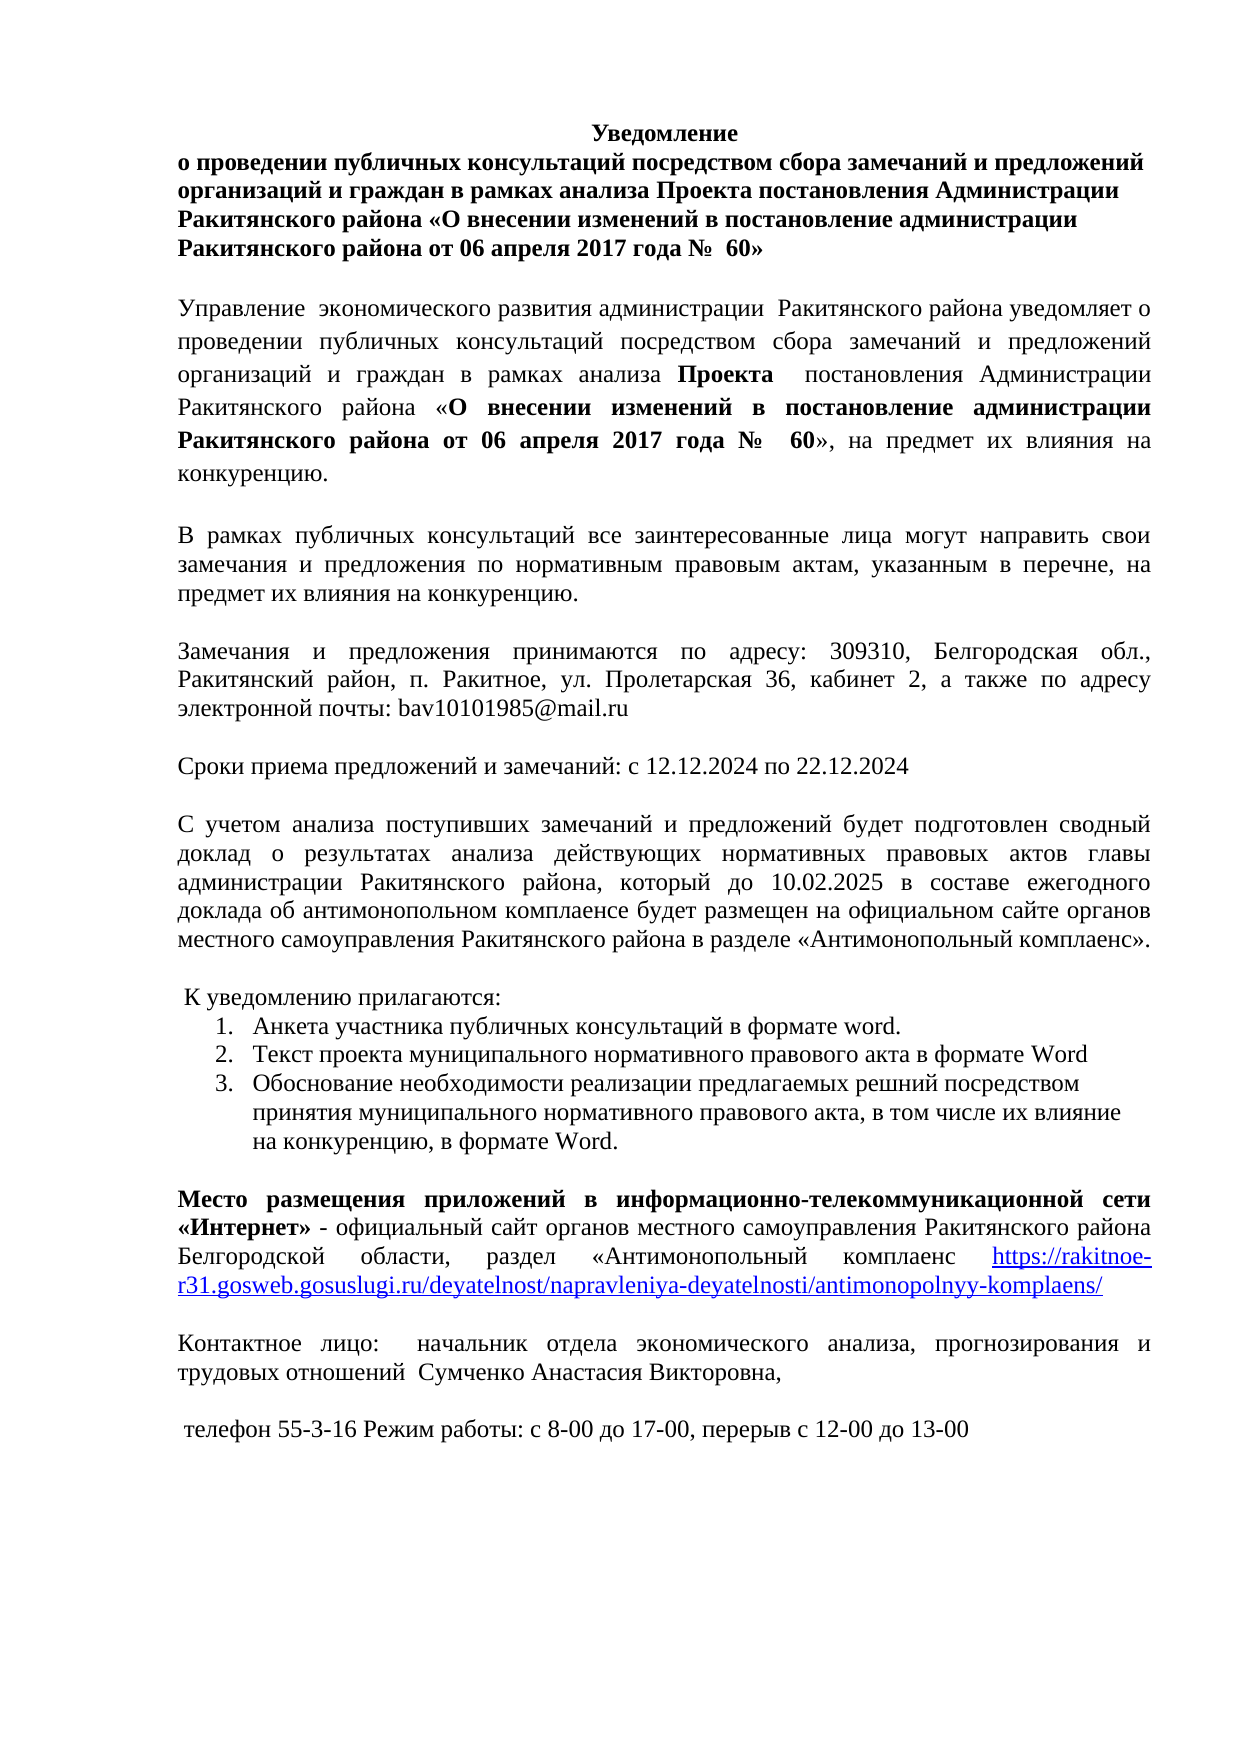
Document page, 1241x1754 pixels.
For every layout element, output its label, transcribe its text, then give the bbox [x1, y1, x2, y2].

text Управление экономического развития администрации Ракитянского района уведомляет о проведении публичных консультаций посредством сбора замечаний и предложений организаций и граждан в рамках анализа Проекта постановления Администрации Ракитянского района «О внесении изменений в постановление администрации Ракитянского района от 06 апреля 2017 года № 60», на предмет их влияния на конкуренцию. [177, 293, 1152, 487]
text телефон 55-3-16 Режим работы: с 8-00 до 17-00, перерыв с 12-00 до 13-00 [177, 1414, 1152, 1443]
text Сроки приема предложений и замечаний: с 12.12.2024 по 22.12.2024 [177, 751, 1152, 780]
text В рамках публичных консультаций все заинтересованные лица могут направить свои замечания и предложения по нормативным правовым актам, указанным в перечне, на предмет их влияния на конкуренцию. [177, 520, 1152, 607]
list Обоснование необходимости реализации предлагаемых решний посредством принятия муниципального нормативного правового акта, в том числе их влияние на конкуренцию, в формате Word. [215, 1068, 1152, 1154]
text о проведении публичных консультаций посредством сбора замечаний и предложений организаций и граждан в рамках анализа Проекта постановления Администрации Ракитянского района «О внесении изменений в постановление администрации Ракитянского района от 06 апреля 2017 года № 60» [177, 147, 1152, 262]
text Уведомление [177, 118, 1152, 147]
text К уведомлению прилагаются: [177, 982, 1152, 1011]
text Замечания и предложения принимаются по адресу: 309310, Белгородская обл., Ракитянский район, п. Ракитное, ул. Пролетарская 36, кабинет 2, а также по адресу электронной почты: bav10101985@mail.ru [177, 636, 1152, 722]
text Контактное лицо: начальник отдела экономического анализа, прогнозирования и трудовых отношений Сумченко Анастасия Викторовна, [177, 1328, 1152, 1385]
list Текст проекта муниципального нормативного правового акта в формате Word [215, 1039, 1152, 1068]
list Анкета участника публичных консультаций в формате word. [215, 1011, 1152, 1039]
text С учетом анализа поступивших замечаний и предложений будет подготовлен сводный доклад о результатах анализа действующих нормативных правовых актов главы администрации Ракитянского района, который до 10.02.2025 в составе ежегодного доклада об антимонопольном комплаенсе будет размещен на официальном сайте органов местного самоуправления Ракитянского района в разделе «Антимонопольный комплаенс». [177, 809, 1152, 953]
text Место размещения приложений в информационно-телекоммуникационной сети «Интернет» - официальный сайт органов местного самоуправления Ракитянского района Белгородской области, раздел «Антимонопольный комплаенс https://rakitnoe-r31.gosweb.gosuslugi.ru/deyatelnost/napravleniya-deyatelnosti/antimonopolnyy-komplaens/ [177, 1184, 1152, 1299]
